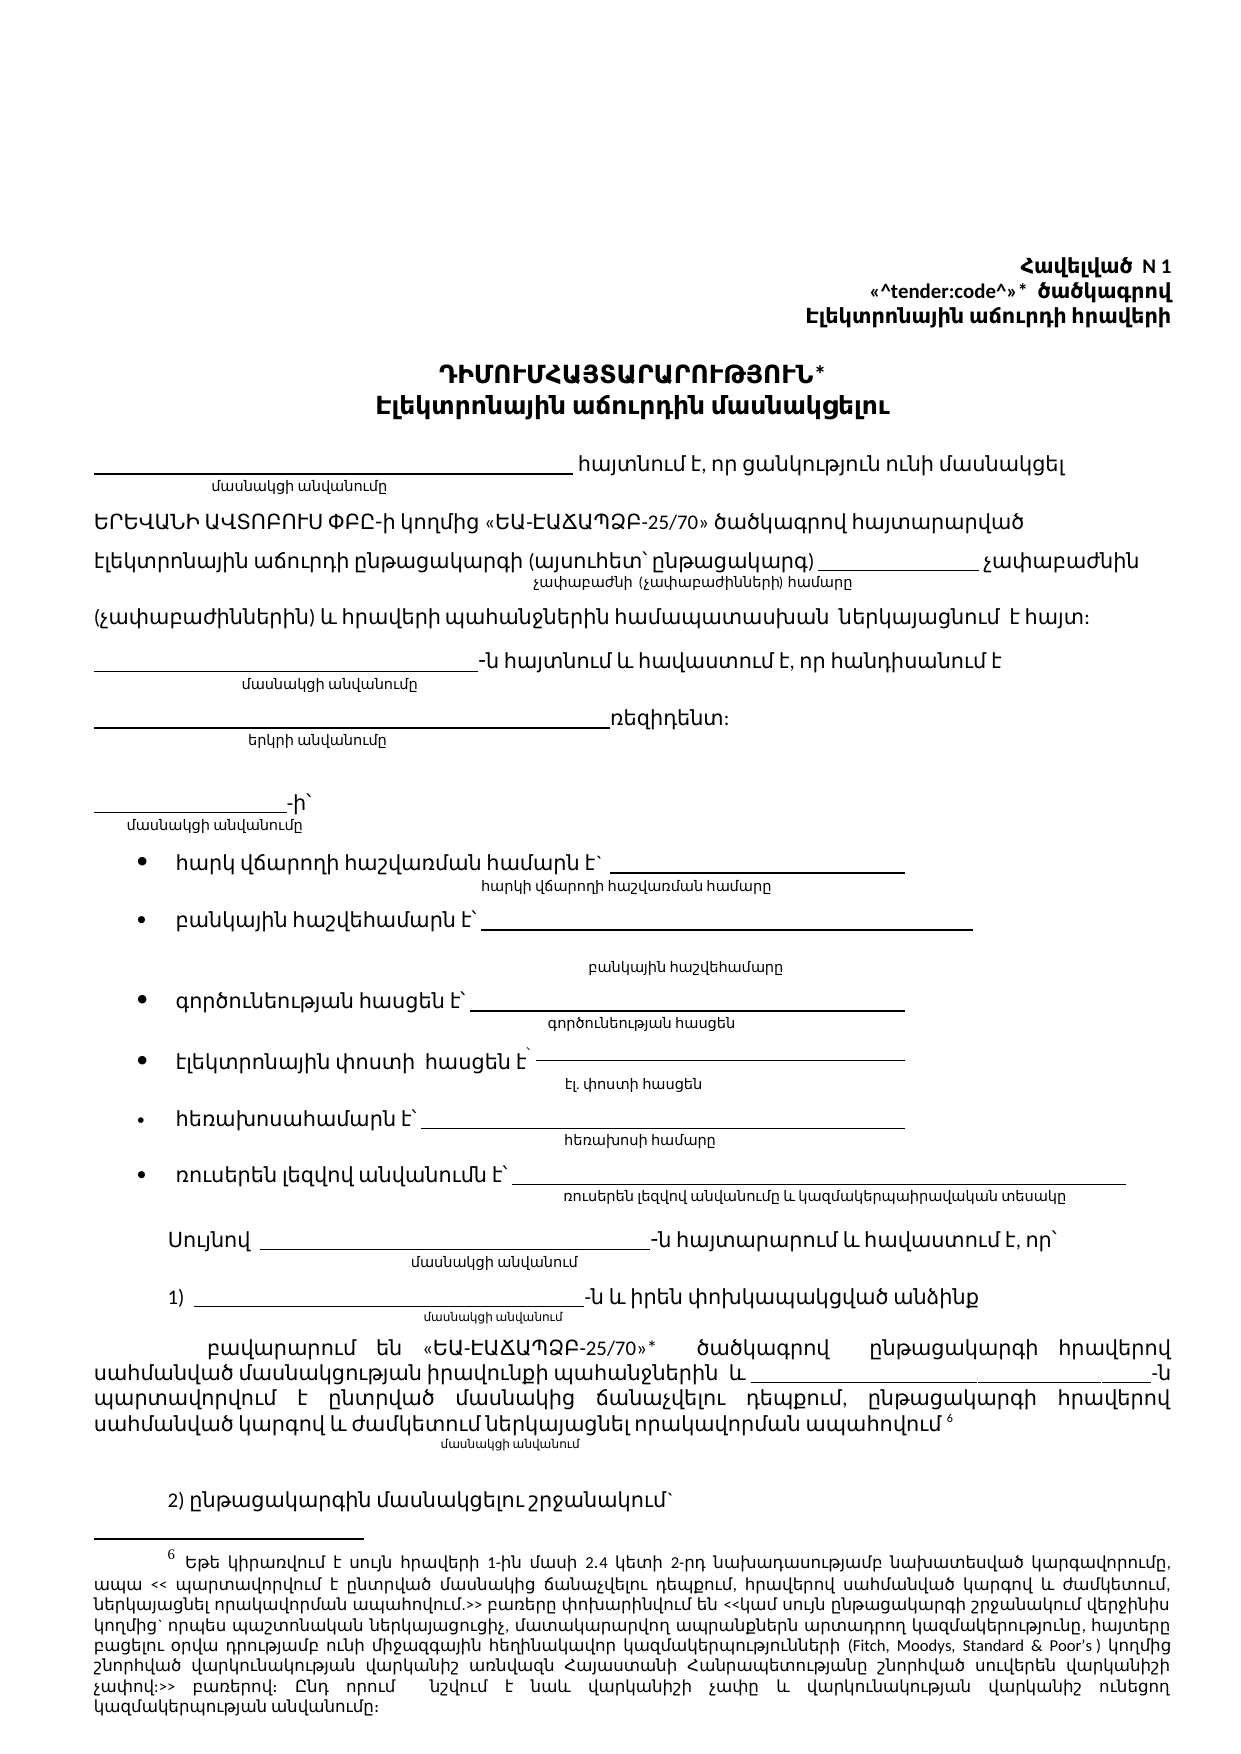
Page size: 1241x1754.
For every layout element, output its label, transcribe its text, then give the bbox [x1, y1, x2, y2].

text մասնակցի անվանում [94, 1253, 1171, 1284]
text Հավելված N 1 [94, 253, 1171, 278]
text բանկային հաշվեհամարը [94, 958, 1171, 989]
text -ի՝ [94, 790, 1171, 816]
text «^tender:code^»* ծածկագրով [94, 278, 1171, 304]
text չափաբաժնի (չափաբաժինների) համարը [94, 573, 1171, 604]
text 1) -ն և իրեն փոխկապակցված անձինք [94, 1284, 1171, 1309]
text Սույնով -ն հայտարարում և հավաստում է, որ՝ [94, 1223, 1171, 1253]
text մասնակցի անվանումը [94, 675, 1171, 706]
text Էլեկտրոնային աճուրդի հրավերի [94, 304, 1171, 329]
text երկրի անվանումը [94, 731, 1171, 762]
text ԴԻՄՈՒՄՀԱՅՏԱՐԱՐՈՒԹՅՈՒՆ* [94, 360, 1171, 390]
text էլեկտրոնային աճուրդի ընթացակարգի (այսուհետ՝ ընթացակարգ) չափաբաժնին [94, 548, 1171, 573]
text գործունեության հասցեն [94, 1014, 1171, 1045]
text մասնակցի անվանում [94, 1309, 1171, 1335]
text հարկի վճարողի հաշվառման համարը [94, 877, 1171, 907]
text բավարարում են «ԵԱ-ԷԱՃԱՊՁԲ-25/70»* ծածկագրով ընթացակարգի հրավերով սահմանված մասնակցության իրավունքի պահանջներին և -ն պարտավորվում է ընտրված մասնակից ճանաչվելու դեպքում, ընթացակարգի հրավերով սահմանված կարգով և ժամկետում ներկայացնել որակավորման ապահովում [94, 1335, 1171, 1436]
text 2) ընթացակարգին մասնակցելու շրջանակում` [94, 1487, 1171, 1513]
text ԵՐԵՎԱՆԻ ԱՎՏՈԲՈՒՍ ՓԲԸ-ի կողմից «ԵԱ-ԷԱՃԱՊՁԲ-25/70» ծածկագրով հայտարարված [94, 507, 1171, 535]
list հեռախոսահամարն է՝ [138, 1106, 1171, 1131]
text էլ. փոստի հասցեն [94, 1075, 1171, 1106]
text -ն հայտնում և հավաստում է, որ հանդիսանում է [94, 644, 1171, 675]
list գործունեության հասցեն է՝ [138, 989, 1171, 1014]
list հարկ վճարողի հաշվառման համարն է` [138, 846, 1171, 877]
text հայտնում է, որ ցանկություն ունի մասնակցել [94, 451, 1171, 477]
text մասնակցի անվանումը [94, 477, 1171, 507]
list ռուսերեն լեզվով անվանումն է՝ [138, 1162, 1171, 1187]
text հեռախոսի համարը [462, 1131, 1171, 1162]
text մասնակցի անվանումը [94, 816, 1171, 846]
subtitle Էլեկտրոնային աճուրդին մասնակցելու [94, 390, 1171, 421]
text (չափաբաժիններին) և հրավերի պահանջներին համապատասխան ներկայացնում է հայտ: [94, 604, 1171, 629]
text ռուսերեն լեզվով անվանումը և կազմակերպաիրավական տեսակը [94, 1187, 1171, 1218]
text մասնակցի անվանում [94, 1436, 1171, 1462]
list բանկային հաշվեհամարն է՝ [138, 907, 1171, 958]
list էլեկտրոնային փոստի հասցեն է՝ [138, 1045, 1171, 1075]
text ռեզիդենտ: [94, 706, 1171, 731]
